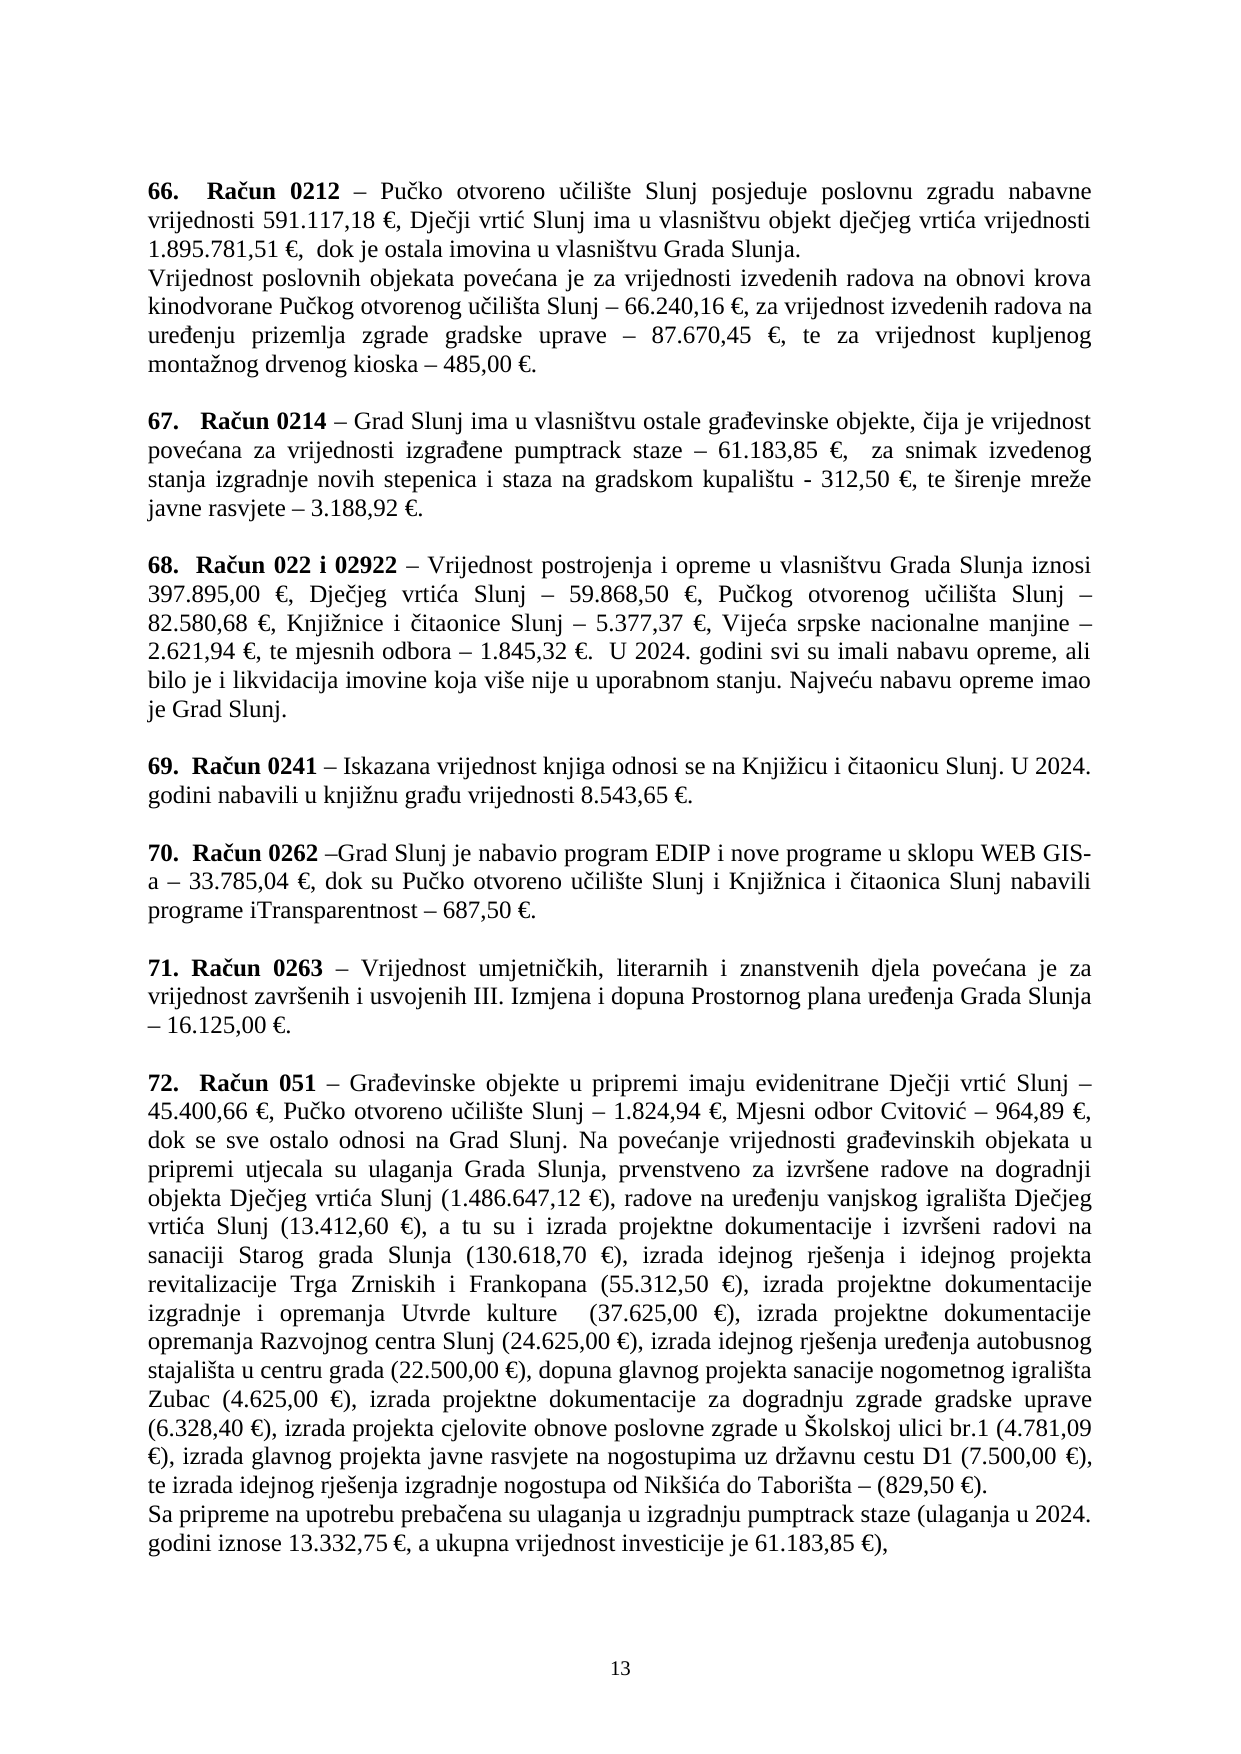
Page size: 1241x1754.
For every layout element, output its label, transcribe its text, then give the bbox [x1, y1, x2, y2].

text 69. Račun 0241 – Iskazana vrijednost knjiga odnosi se na Knjižicu i čitaonicu Slunj. U 2024. godini nabavili u knjižnu građu vrijednosti 8.543,65 €. [148, 751, 1093, 809]
text 70. Račun 0262 –Grad Slunj je nabavio program EDIP i nove programe u sklopu WEB GIS-a – 33.785,04 €, dok su Pučko otvoreno učilište Slunj i Knjižnica i čitaonica Slunj nabavili programe iTransparentnost – 687,50 €. [148, 838, 1093, 924]
text Vrijednost poslovnih objekata povećana je za vrijednosti izvedenih radova na obnovi krova kinodvorane Pučkog otvorenog učilišta Slunj – 66.240,16 €, za vrijednost izvedenih radova na uređenju prizemlja zgrade gradske uprave – 87.670,45 €, te za vrijednost kupljenog montažnog drvenog kioska – 485,00 €. [148, 263, 1093, 378]
text 68. Račun 022 i 02922 – Vrijednost postrojenja i opreme u vlasništvu Grada Slunja iznosi 397.895,00 €, Dječjeg vrtića Slunj – 59.868,50 €, Pučkog otvorenog učilišta Slunj – 82.580,68 €, Knjižnice i čitaonice Slunj – 5.377,37 €, Vijeća srpske nacionalne manjine – 2.621,94 €, te mjesnih odbora – 1.845,32 €. U 2024. godini svi su imali nabavu opreme, ali bilo je i likvidacija imovine koja više nije u uporabnom stanju. Najveću nabavu opreme imao je Grad Slunj. [148, 550, 1093, 723]
text 72. Račun 051 – Građevinske objekte u pripremi imaju evidenitrane Dječji vrtić Slunj – 45.400,66 €, Pučko otvoreno učilište Slunj – 1.824,94 €, Mjesni odbor Cvitović – 964,89 €, dok se sve ostalo odnosi na Grad Slunj. Na povećanje vrijednosti građevinskih objekata u pripremi utjecala su ulaganja Grada Slunja, prvenstveno za izvršene radove na dogradnji objekta Dječjeg vrtića Slunj (1.486.647,12 €), radove na uređenju vanjskog igrališta Dječjeg vrtića Slunj (13.412,60 €), a tu su i izrada projektne dokumentacije i izvršeni radovi na sanaciji Starog grada Slunja (130.618,70 €), izrada idejnog rješenja i idejnog projekta revitalizacije Trga Zrniskih i Frankopana (55.312,50 €), izrada projektne dokumentacije izgradnje i opremanja Utvrde kulture (37.625,00 €), izrada projektne dokumentacije opremanja Razvojnog centra Slunj (24.625,00 €), izrada idejnog rješenja uređenja autobusnog stajališta u centru grada (22.500,00 €), dopuna glavnog projekta sanacije nogometnog igrališta Zubac (4.625,00 €), izrada projektne dokumentacije za dogradnju zgrade gradske uprave (6.328,40 €), izrada projekta cjelovite obnove poslovne zgrade u Školskoj ulici br.1 (4.781,09 €), izrada glavnog projekta javne rasvjete na nogostupima uz državnu cestu D1 (7.500,00 €), te izrada idejnog rješenja izgradnje nogostupa od Nikšića do Taborišta – (829,50 €). [148, 1068, 1093, 1499]
text 71. Račun 0263 – Vrijednost umjetničkih, literarnih i znanstvenih djela povećana je za vrijednost završenih i usvojenih III. Izmjena i dopuna Prostornog plana uređenja Grada Slunja – 16.125,00 €. [148, 953, 1093, 1039]
text Sa pripreme na upotrebu prebačena su ulaganja u izgradnju pumptrack staze (ulaganja u 2024. godini iznose 13.332,75 €, a ukupna vrijednost investicije je 61.183,85 €), [148, 1499, 1093, 1556]
text 66. Račun 0212 – Pučko otvoreno učilište Slunj posjeduje poslovnu zgradu nabavne vrijednosti 591.117,18 €, Dječji vrtić Slunj ima u vlasništvu objekt dječjeg vrtića vrijednosti 1.895.781,51 €, dok je ostala imovina u vlasništvu Grada Slunja. [148, 176, 1093, 263]
text 67. Račun 0214 – Grad Slunj ima u vlasništvu ostale građevinske objekte, čija je vrijednost povećana za vrijednosti izgrađene pumptrack staze – 61.183,85 €, za snimak izvedenog stanja izgradnje novih stepenica i staza na gradskom kupalištu - 312,50 €, te širenje mreže javne rasvjete – 3.188,92 €. [148, 406, 1093, 521]
